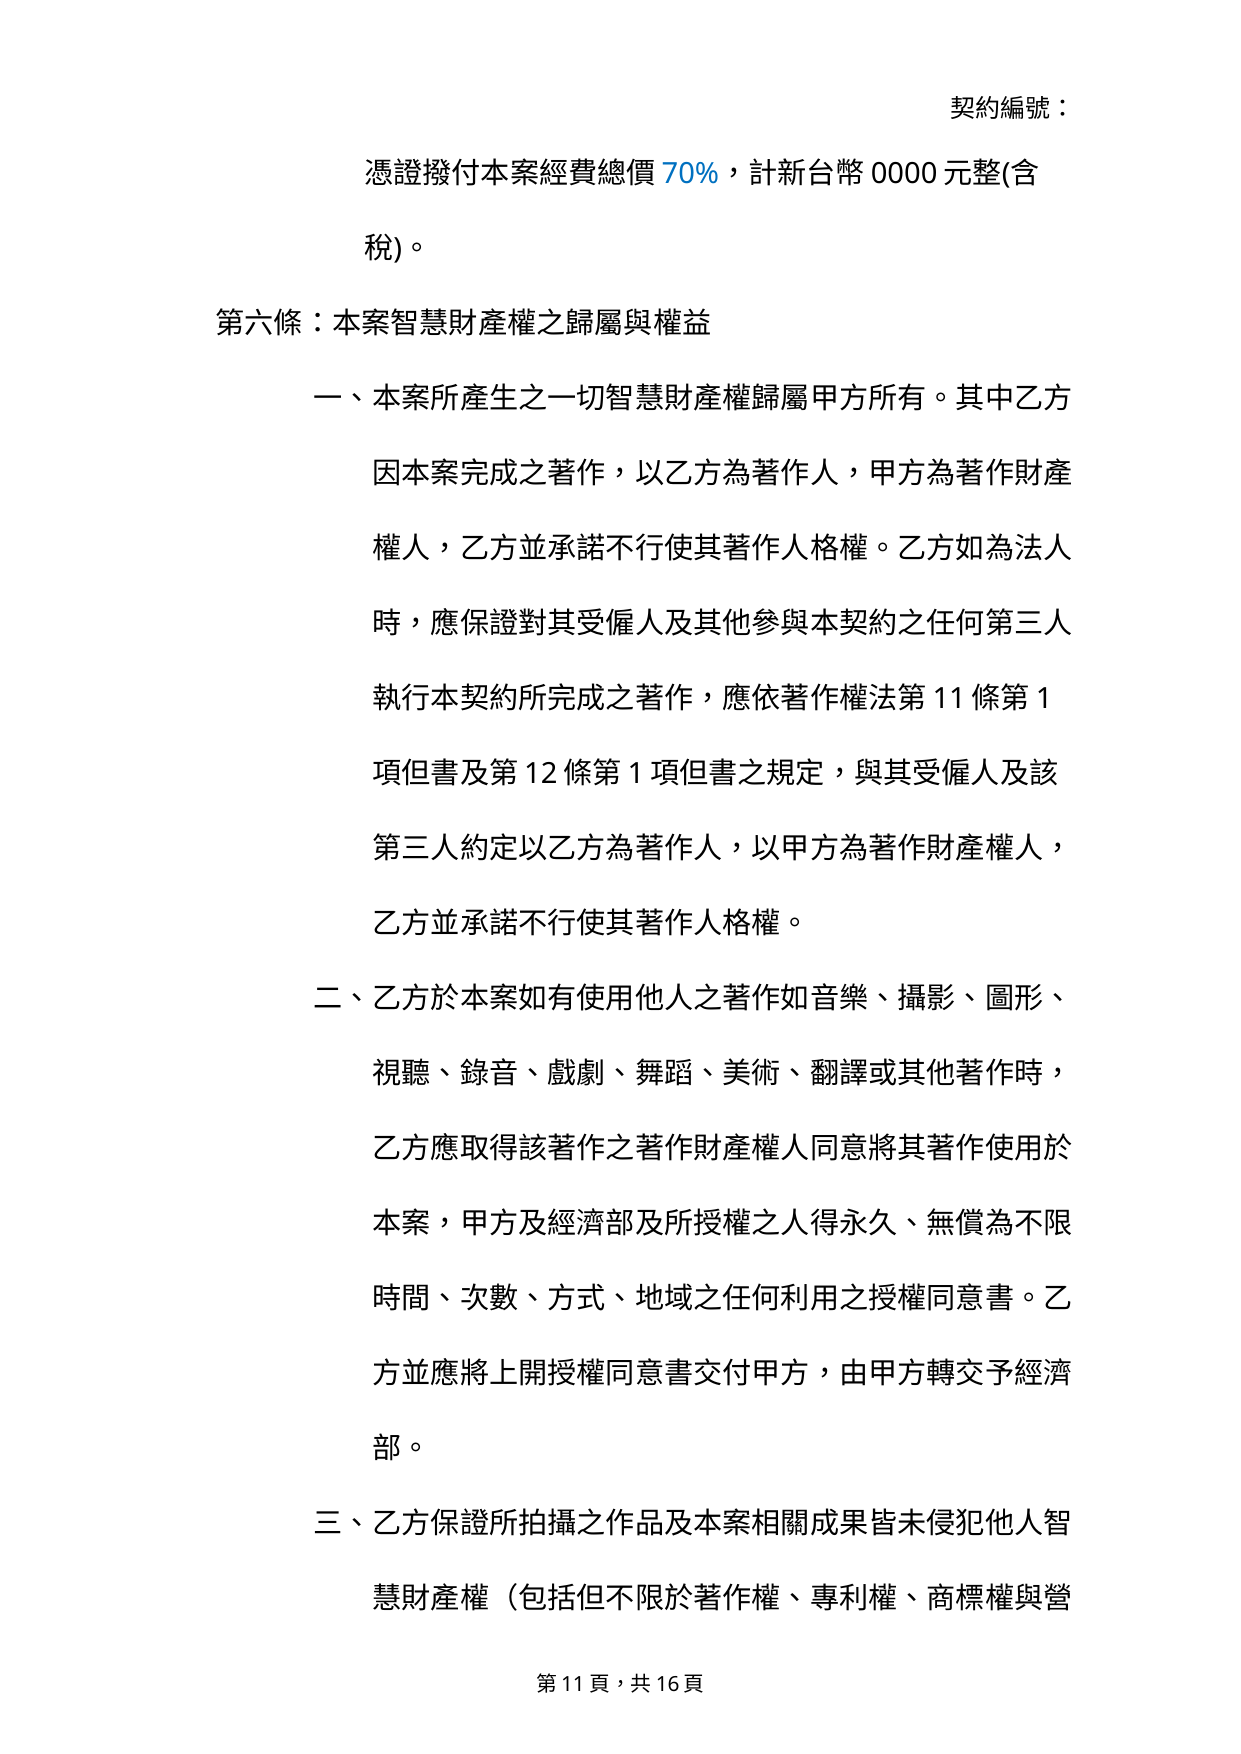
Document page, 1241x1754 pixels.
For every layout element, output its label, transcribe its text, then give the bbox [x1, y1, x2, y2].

list 乙方於本案如有使用他人之著作如音樂、攝影、圖形、視聽、錄音、戲劇、舞蹈、美術、翻譯或其他著作時，乙方應取得該著作之著作財產權人同意將其著作使用於本案，甲方及經濟部及所授權之人得永久、無償為不限時間、次數、方式、地域之任何利用之授權同意書。乙方並應將上開授權同意書交付甲方，由甲方轉交予經濟部。 [313, 958, 1075, 1483]
list 第六條：本案智慧財產權之歸屬與權益 [215, 283, 1075, 358]
list 本案所產生之一切智慧財產權歸屬甲方所有。其中乙方因本案完成之著作，以乙方為著作人，甲方為著作財產權人，乙方並承諾不行使其著作人格權。乙方如為法人時，應保證對其受僱人及其他參與本契約之任何第三人執行本契約所完成之著作，應依著作權法第11條第1項但書及第12條第1項但書之規定，與其受僱人及該第三人約定以乙方為著作人，以甲方為著作財產權人，乙方並承諾不行使其著作人格權。 [313, 358, 1075, 958]
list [289, 133, 1075, 283]
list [313, 1483, 1075, 1633]
